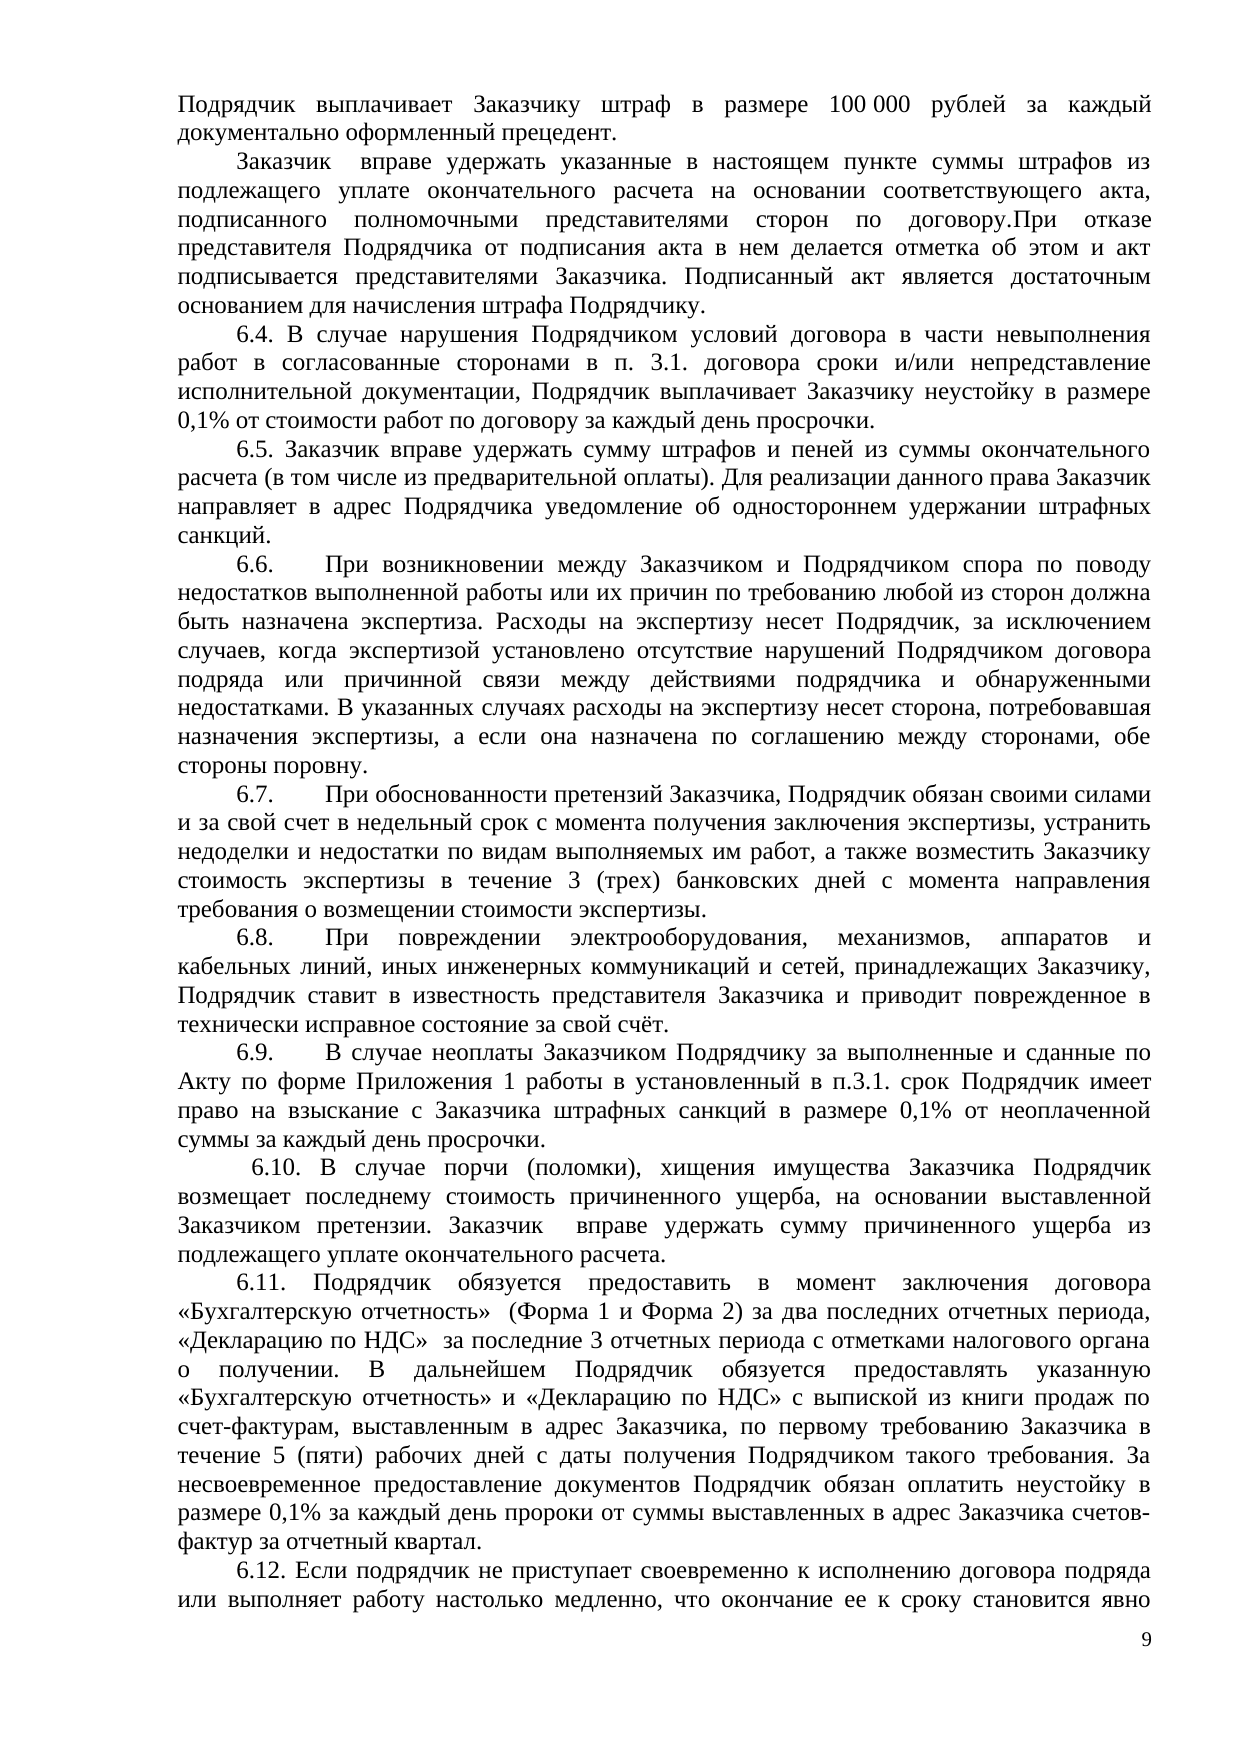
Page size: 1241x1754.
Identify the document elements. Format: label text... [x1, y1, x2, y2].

text 6.9. В случае неоплаты Заказчиком Подрядчику за выполненные и сданные по Акту по форме Приложения 1 работы в установленный в п.3.1. срок Подрядчик имеет право на взыскание с Заказчика штрафных санкций в размере 0,1% от неоплаченной суммы за каждый день просрочки. [177, 1037, 1152, 1152]
text 6.7. При обоснованности претензий Заказчика, Подрядчик обязан своими силами и за свой счет в недельный срок с момента получения заключения экспертизы, устранить недоделки и недостатки по видам выполняемых им работ, а также возместить Заказчику стоимость экспертизы в течение 3 (трех) банковских дней с момента направления требования о возмещении стоимости экспертизы. [177, 779, 1152, 922]
text 6.10. В случае порчи (поломки), хищения имущества Заказчика Подрядчик возмещает последнему стоимость причиненного ущерба, на основании выставленной Заказчиком претензии. Заказчик вправе удержать сумму причиненного ущерба из подлежащего уплате окончательного расчета. [177, 1152, 1152, 1267]
text 6.11. Подрядчик обязуется предоставить в момент заключения договора «Бухгалтерскую отчетность» (Форма 1 и Форма 2) за два последних отчетных периода, «Декларацию по НДС» за последние 3 отчетных периода с отметками налогового органа о получении. В дальнейшем Подрядчик обязуется предоставлять указанную «Бухгалтерскую отчетность» и «Декларацию по НДС» с выпиской из книги продаж по счет-фактурам, выставленным в адрес Заказчика, по первому требованию Заказчика в течение 5 (пяти) рабочих дней с даты получения Подрядчиком такого требования. За несвоевременное предоставление документов Подрядчик обязан оплатить неустойку в размере 0,1% за каждый день пророки от суммы выставленных в адрес Заказчика счетов-фактур за отчетный квартал. [177, 1267, 1152, 1555]
text Заказчик вправе удержать указанные в настоящем пункте суммы штрафов из подлежащего уплате окончательного расчета на основании соответствующего акта, подписанного полномочными представителями сторон по договору.При отказе представителя Подрядчика от подписания акта в нем делается отметка об этом и акт подписывается представителями Заказчика. Подписанный акт является достаточным основанием для начисления штрафа Подрядчику. [177, 146, 1152, 319]
text 6.5. Заказчик вправе удержать сумму штрафов и пеней из суммы окончательного расчета (в том числе из предварительной оплаты). Для реализации данного права Заказчик направляет в адрес Подрядчика уведомление об одностороннем удержании штрафных санкций. [177, 434, 1152, 549]
text 6.8. При повреждении электрооборудования, механизмов, аппаратов и кабельных линий, иных инженерных коммуникаций и сетей, принадлежащих Заказчику, Подрядчик ставит в известность представителя Заказчика и приводит поврежденное в технически исправное состояние за свой счёт. [177, 922, 1152, 1037]
text 6.6. При возникновении между Заказчиком и Подрядчиком спора по поводу недостатков выполненной работы или их причин по требованию любой из сторон должна быть назначена экспертиза. Расходы на экспертизу несет Подрядчик, за исключением случаев, когда экспертизой установлено отсутствие нарушений Подрядчиком договора подряда или причинной связи между действиями подрядчика и обнаруженными недостатками. В указанных случаях расходы на экспертизу несет сторона, потребовавшая назначения экспертизы, а если она назначена по соглашению между сторонами, обе стороны поровну. [177, 549, 1152, 779]
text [177, 89, 1152, 146]
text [177, 1555, 1152, 1612]
text 6.4. В случае нарушения Подрядчиком условий договора в части невыполнения работ в согласованные сторонами в п. 3.1. договора сроки и/или непредставление исполнительной документации, Подрядчик выплачивает Заказчику неустойку в размере 0,1% от стоимости работ по договору за каждый день просрочки. [177, 319, 1152, 434]
